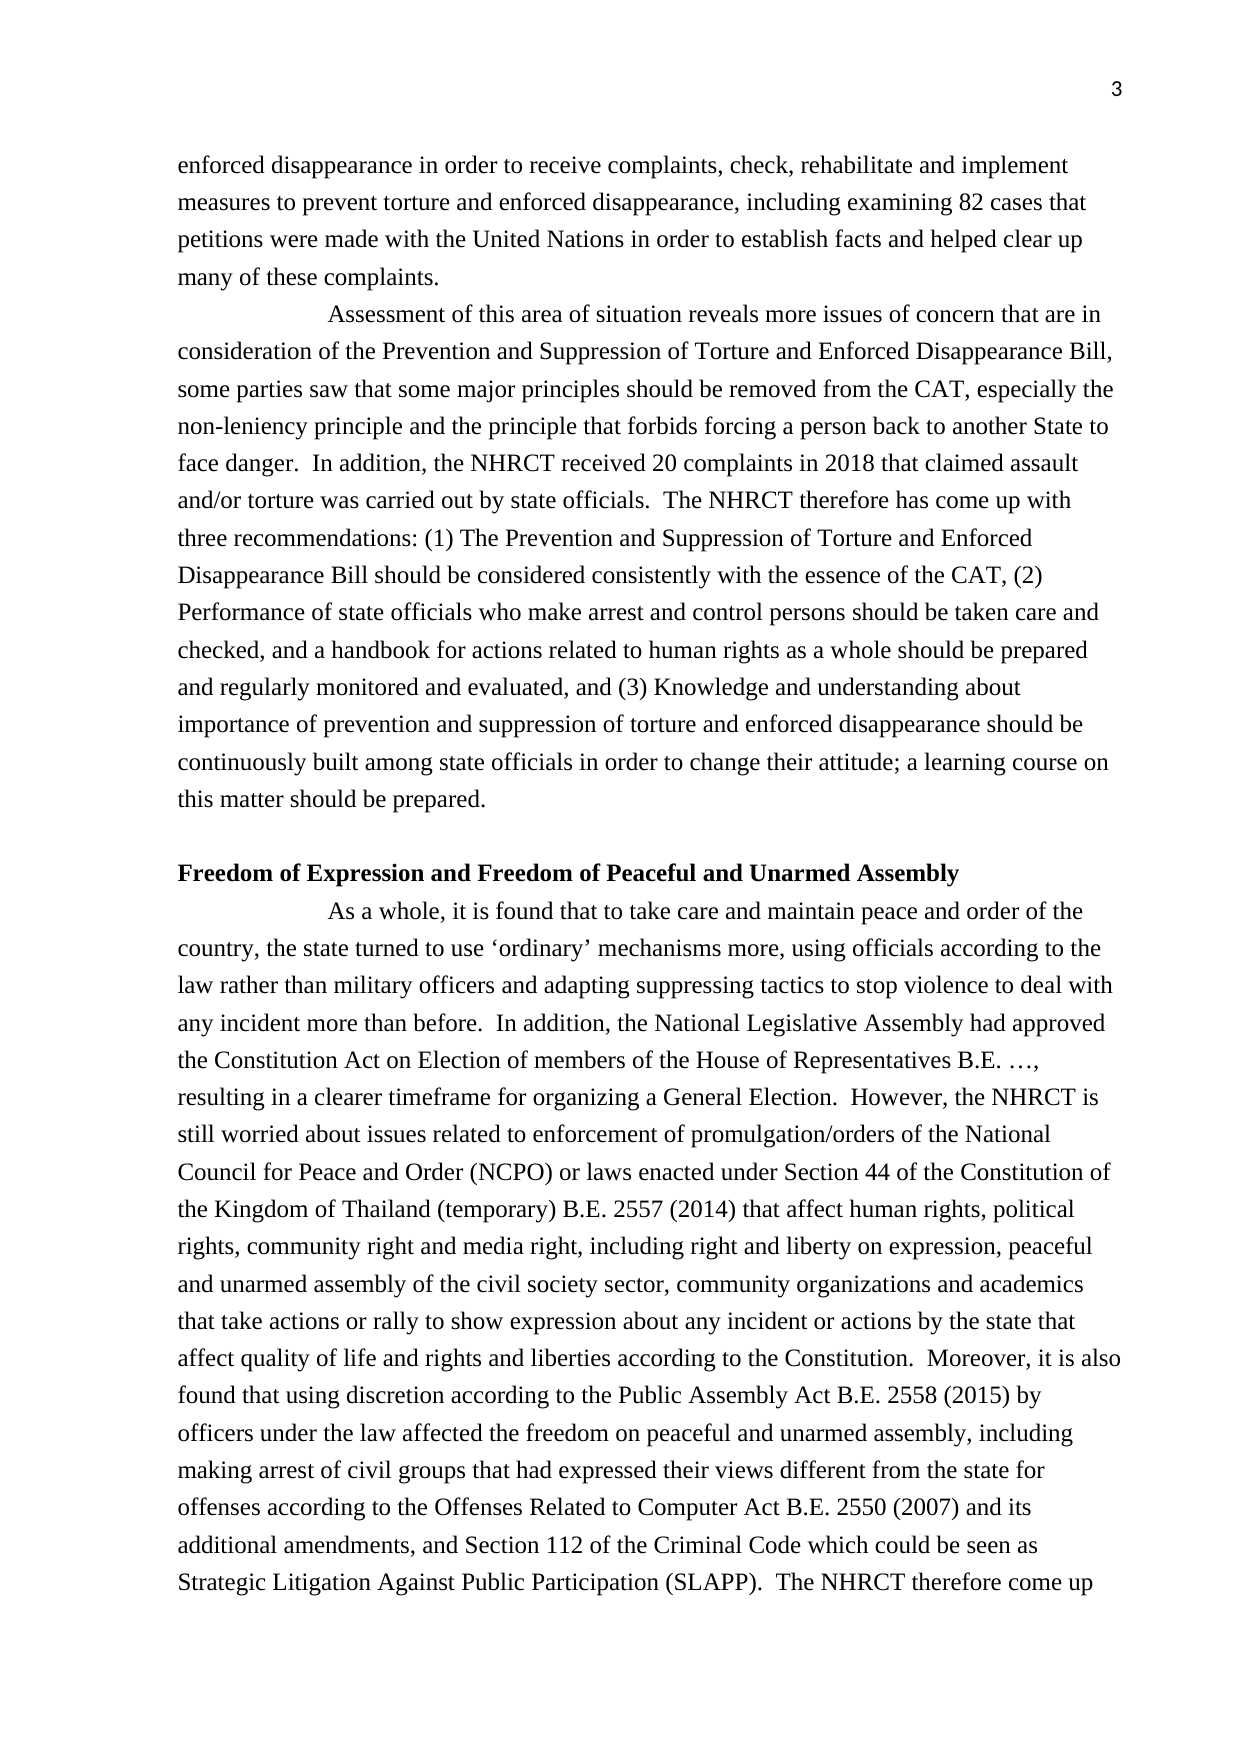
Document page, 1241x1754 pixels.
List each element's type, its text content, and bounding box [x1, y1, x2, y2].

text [177, 896, 1122, 1596]
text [177, 150, 1122, 291]
text Assessment of this area of situation reveals more issues of concern that are in consideration of the Prevention and Suppression of Torture and Enforced Disappearance Bill, some parties saw that some major principles should be removed from the CAT, especially the non-leniency principle and the principle that forbids forcing a person back to another State to face danger. In addition, the NHRCT received 20 complaints in 2018 that claimed assault and/or torture was carried out by state officials. The NHRCT therefore has come up with three recommendations: (1) The Prevention and Suppression of Torture and Enforced Disappearance Bill should be considered consistently with the essence of the CAT, (2) Performance of state officials who make arrest and control persons should be taken care and checked, and a handbook for actions related to human rights as a whole should be prepared and regularly monitored and evaluated, and (3) Knowledge and understanding about importance of prevention and suppression of torture and enforced disappearance should be continuously built among state officials in order to change their attitude; a learning course on this matter should be prepared. [177, 299, 1122, 813]
text Freedom of Expression and Freedom of Peaceful and Unarmed Assembly [177, 858, 1122, 887]
